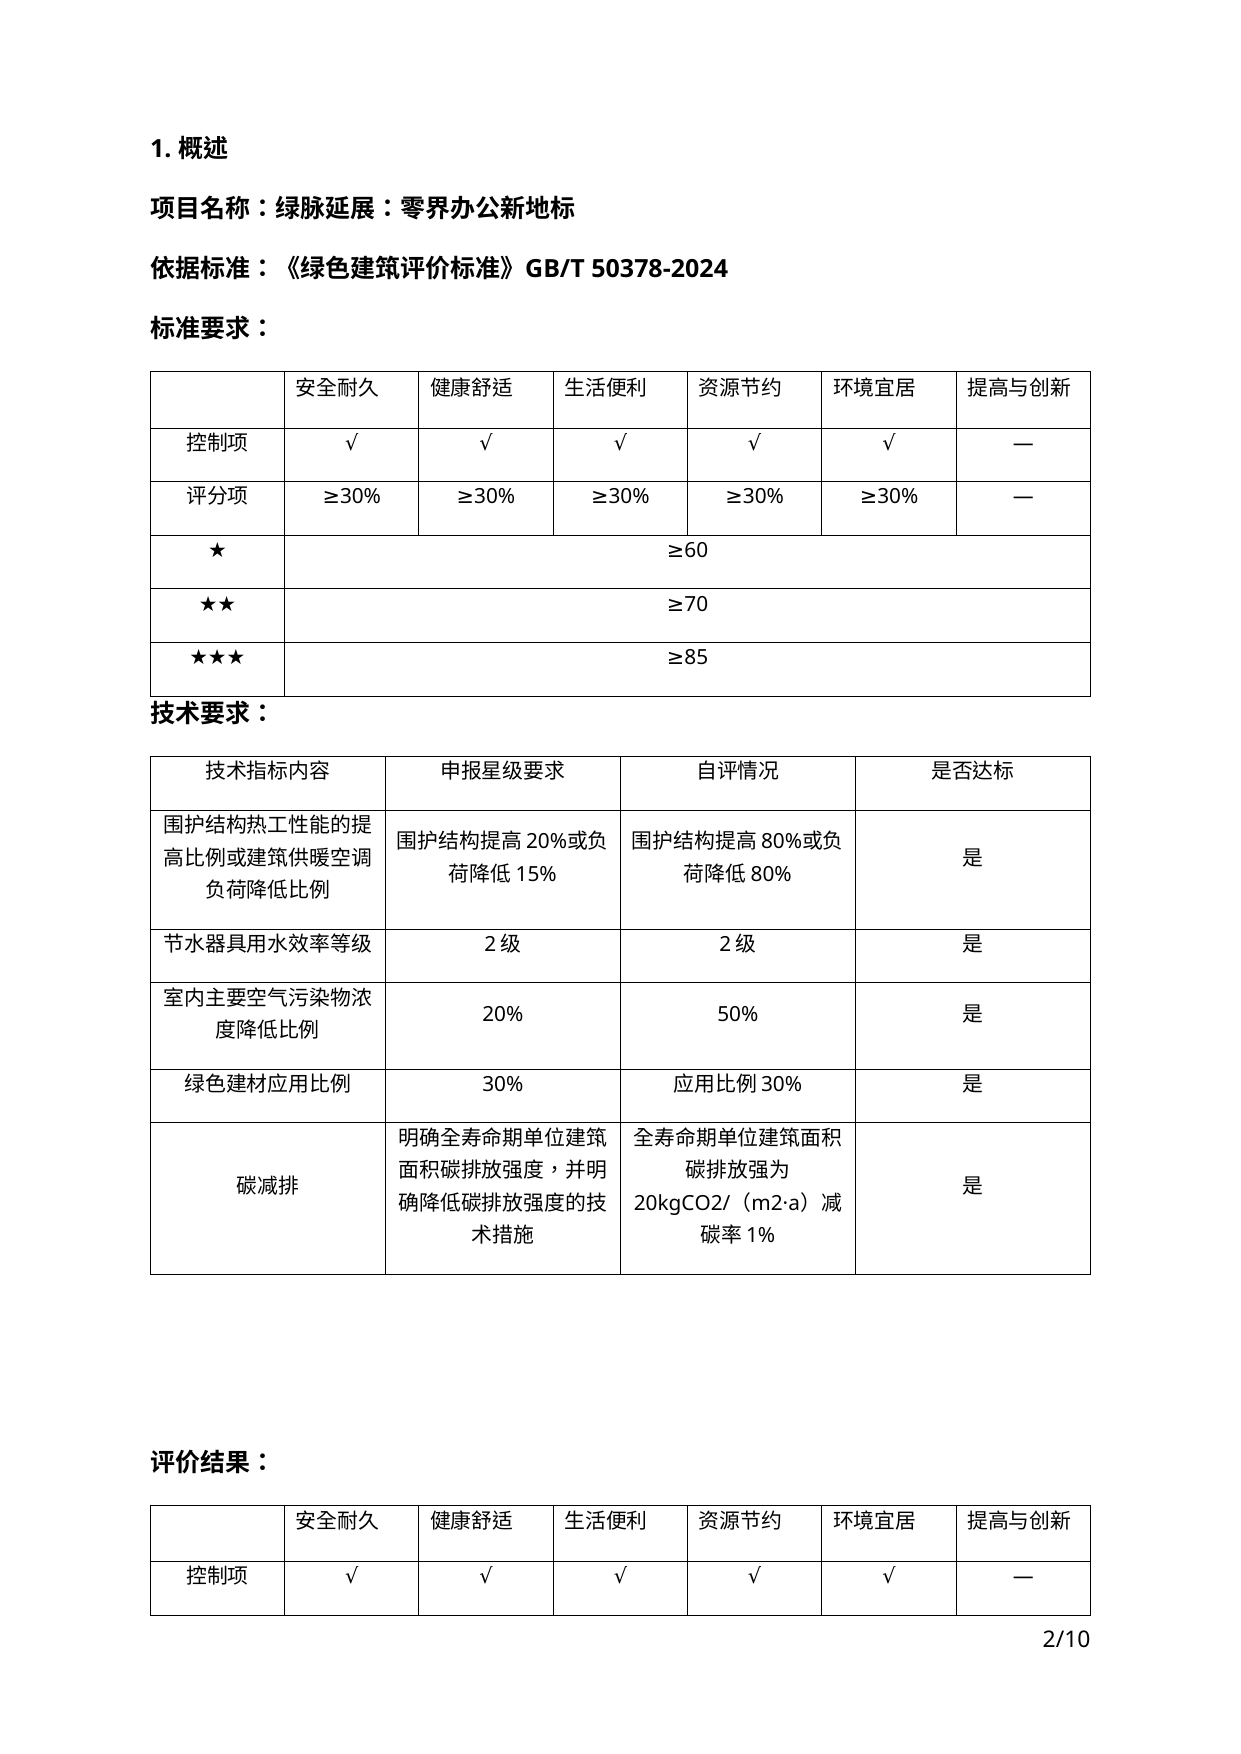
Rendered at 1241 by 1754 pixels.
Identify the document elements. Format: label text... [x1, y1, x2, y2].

table_cell 20% [386, 983, 620, 1068]
text 项目名称：绿脉延展：零界办公新地标 [150, 191, 1090, 225]
table_cell 围护结构提高20%或负荷降低15% [386, 811, 620, 929]
table_cell — [957, 482, 1090, 535]
table_cell 围护结构提高80%或负荷降低80% [621, 811, 855, 929]
table_cell 全寿命期单位建筑面积碳排放强为20kgCO2/（m2·a）减碳率1% [621, 1123, 855, 1274]
table_header 自评情况 [621, 757, 855, 810]
table_cell 控制项 [151, 1562, 284, 1614]
text 评价结果： [150, 1444, 1090, 1478]
table_cell 评分项 [151, 482, 284, 535]
table_cell ★ [151, 536, 284, 588]
table_cell 30% [386, 1070, 620, 1122]
table_header 技术指标内容 [151, 757, 385, 810]
table_cell ≥70 [285, 589, 1090, 642]
table_cell 碳减排 [151, 1123, 385, 1274]
table_header 申报星级要求 [386, 757, 620, 810]
table_cell √ [419, 429, 553, 481]
table_cell √ [419, 1562, 553, 1614]
table_cell — [957, 429, 1090, 481]
table_header 提高与创新 [957, 372, 1090, 427]
table_cell √ [688, 429, 821, 481]
text 技术要求： [150, 697, 1090, 730]
table_header 生活便利 [554, 372, 687, 427]
table_header 环境宜居 [822, 1506, 956, 1561]
table_header [151, 372, 284, 427]
table_cell √ [285, 429, 418, 481]
table_cell ≥85 [285, 643, 1090, 696]
table_cell 2级 [621, 930, 855, 982]
text 依据标准：《绿色建筑评价标准》GB/T 50378-2024 [150, 251, 1090, 285]
table_cell ≥60 [285, 536, 1090, 588]
table_cell 明确全寿命期单位建筑面积碳排放强度，并明确降低碳排放强度的技术措施 [386, 1123, 620, 1274]
text 标准要求： [150, 311, 1090, 345]
table_header 安全耐久 [285, 1506, 418, 1561]
table_header 提高与创新 [957, 1506, 1090, 1561]
table_header 资源节约 [688, 1506, 821, 1561]
table_header 生活便利 [554, 1506, 687, 1561]
table_cell √ [285, 1562, 418, 1614]
table_cell 绿色建材应用比例 [151, 1070, 385, 1122]
table_cell √ [554, 1562, 687, 1614]
table_header 健康舒适 [419, 372, 553, 427]
table_cell √ [822, 429, 956, 481]
table_cell √ [822, 1562, 956, 1614]
table_cell ≥30% [419, 482, 553, 535]
table_cell 控制项 [151, 429, 284, 481]
table_cell 是 [856, 930, 1090, 982]
table_header 安全耐久 [285, 372, 418, 427]
table_header 环境宜居 [822, 372, 956, 427]
table_cell 是 [856, 983, 1090, 1068]
table_cell √ [688, 1562, 821, 1614]
table_cell ★★ [151, 589, 284, 642]
table_cell ≥30% [554, 482, 687, 535]
table_cell 是 [856, 1070, 1090, 1122]
table_cell 应用比例30% [621, 1070, 855, 1122]
table_cell ★★★ [151, 643, 284, 696]
table_cell 50% [621, 983, 855, 1068]
table_cell 2级 [386, 930, 620, 982]
table_cell ≥30% [822, 482, 956, 535]
table_header 是否达标 [856, 757, 1090, 810]
table_cell √ [554, 429, 687, 481]
table_cell 是 [856, 1123, 1090, 1274]
table_cell 节水器具用水效率等级 [151, 930, 385, 982]
table_cell 是 [856, 811, 1090, 929]
text 1. 概述 [150, 131, 1090, 165]
table_cell 围护结构热工性能的提高比例或建筑供暖空调负荷降低比例 [151, 811, 385, 929]
table_header 健康舒适 [419, 1506, 553, 1561]
table_cell ≥30% [285, 482, 418, 535]
table_header [151, 1506, 284, 1561]
table_cell 室内主要空气污染物浓度降低比例 [151, 983, 385, 1068]
table_cell ≥30% [688, 482, 821, 535]
table_header 资源节约 [688, 372, 821, 427]
table_cell — [957, 1562, 1090, 1614]
